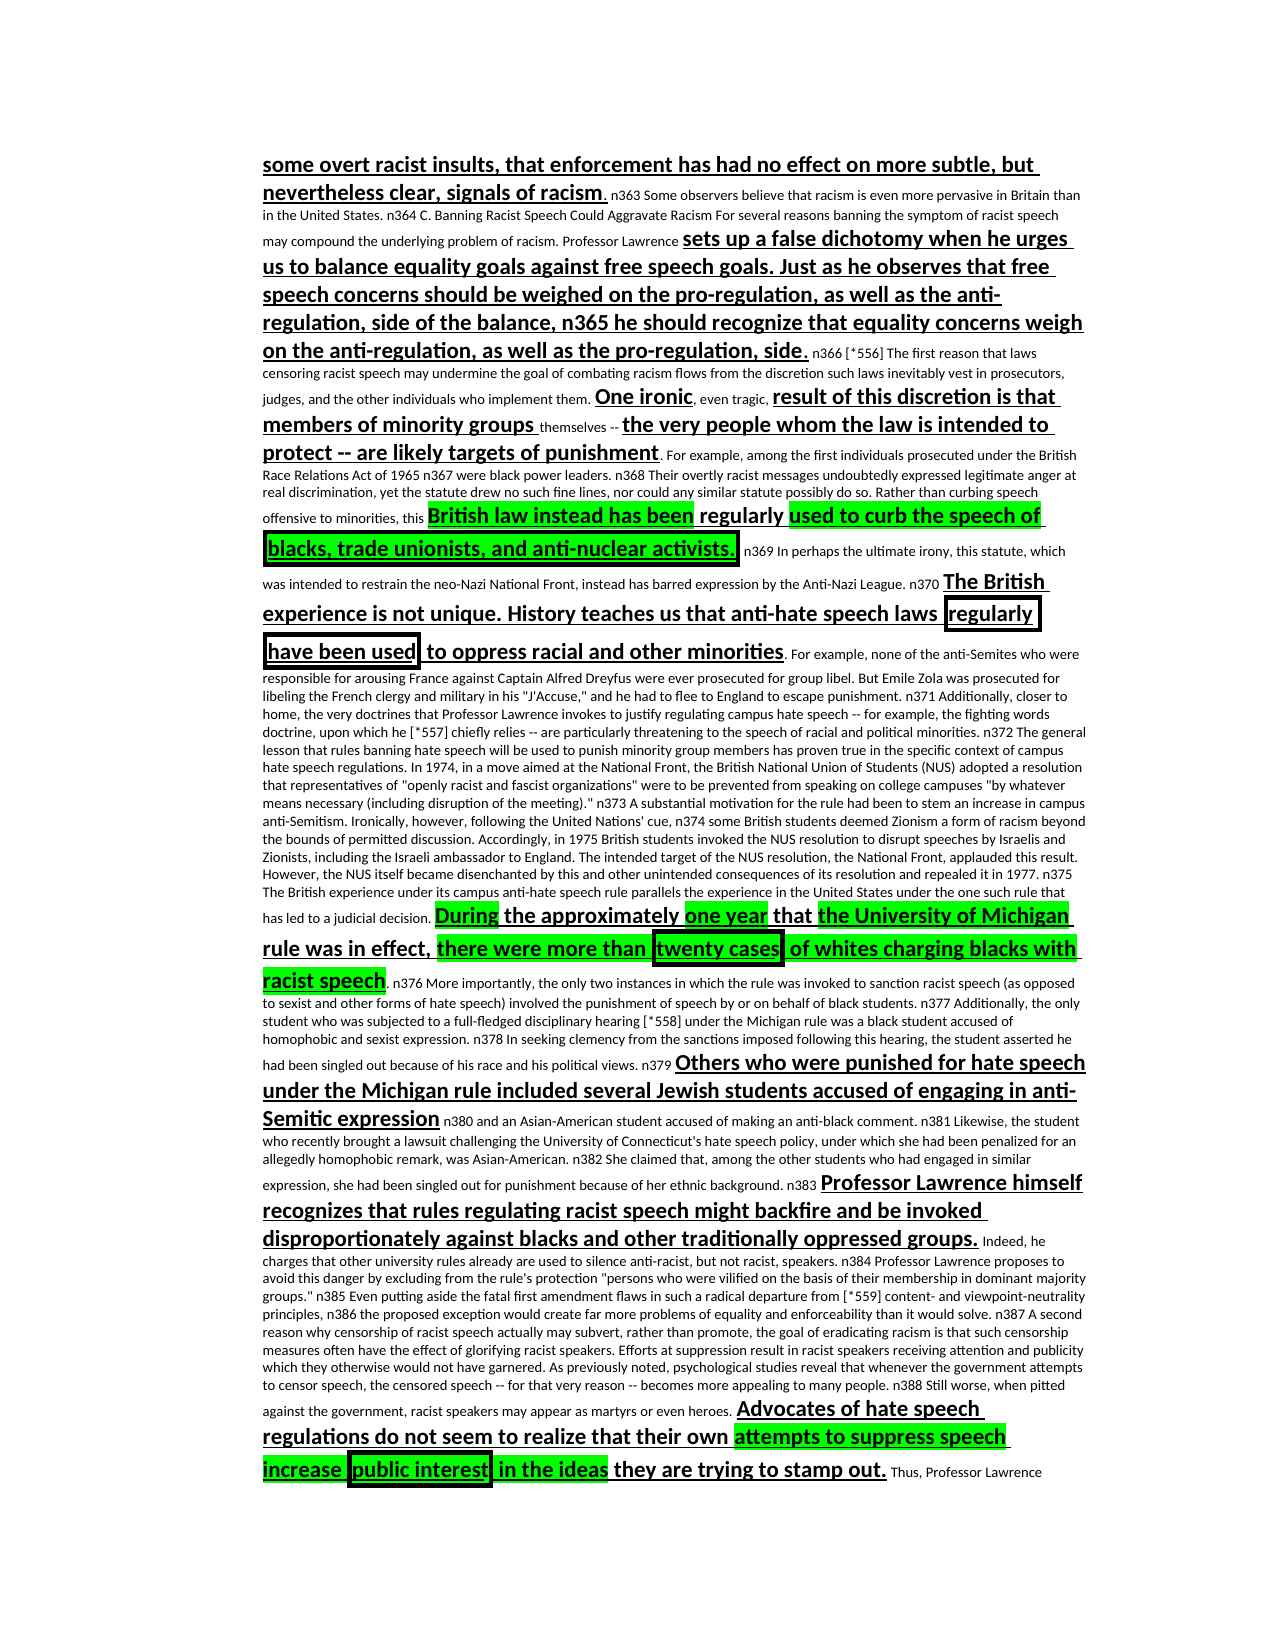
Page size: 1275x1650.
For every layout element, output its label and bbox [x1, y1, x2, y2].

list [262, 150, 1087, 1488]
